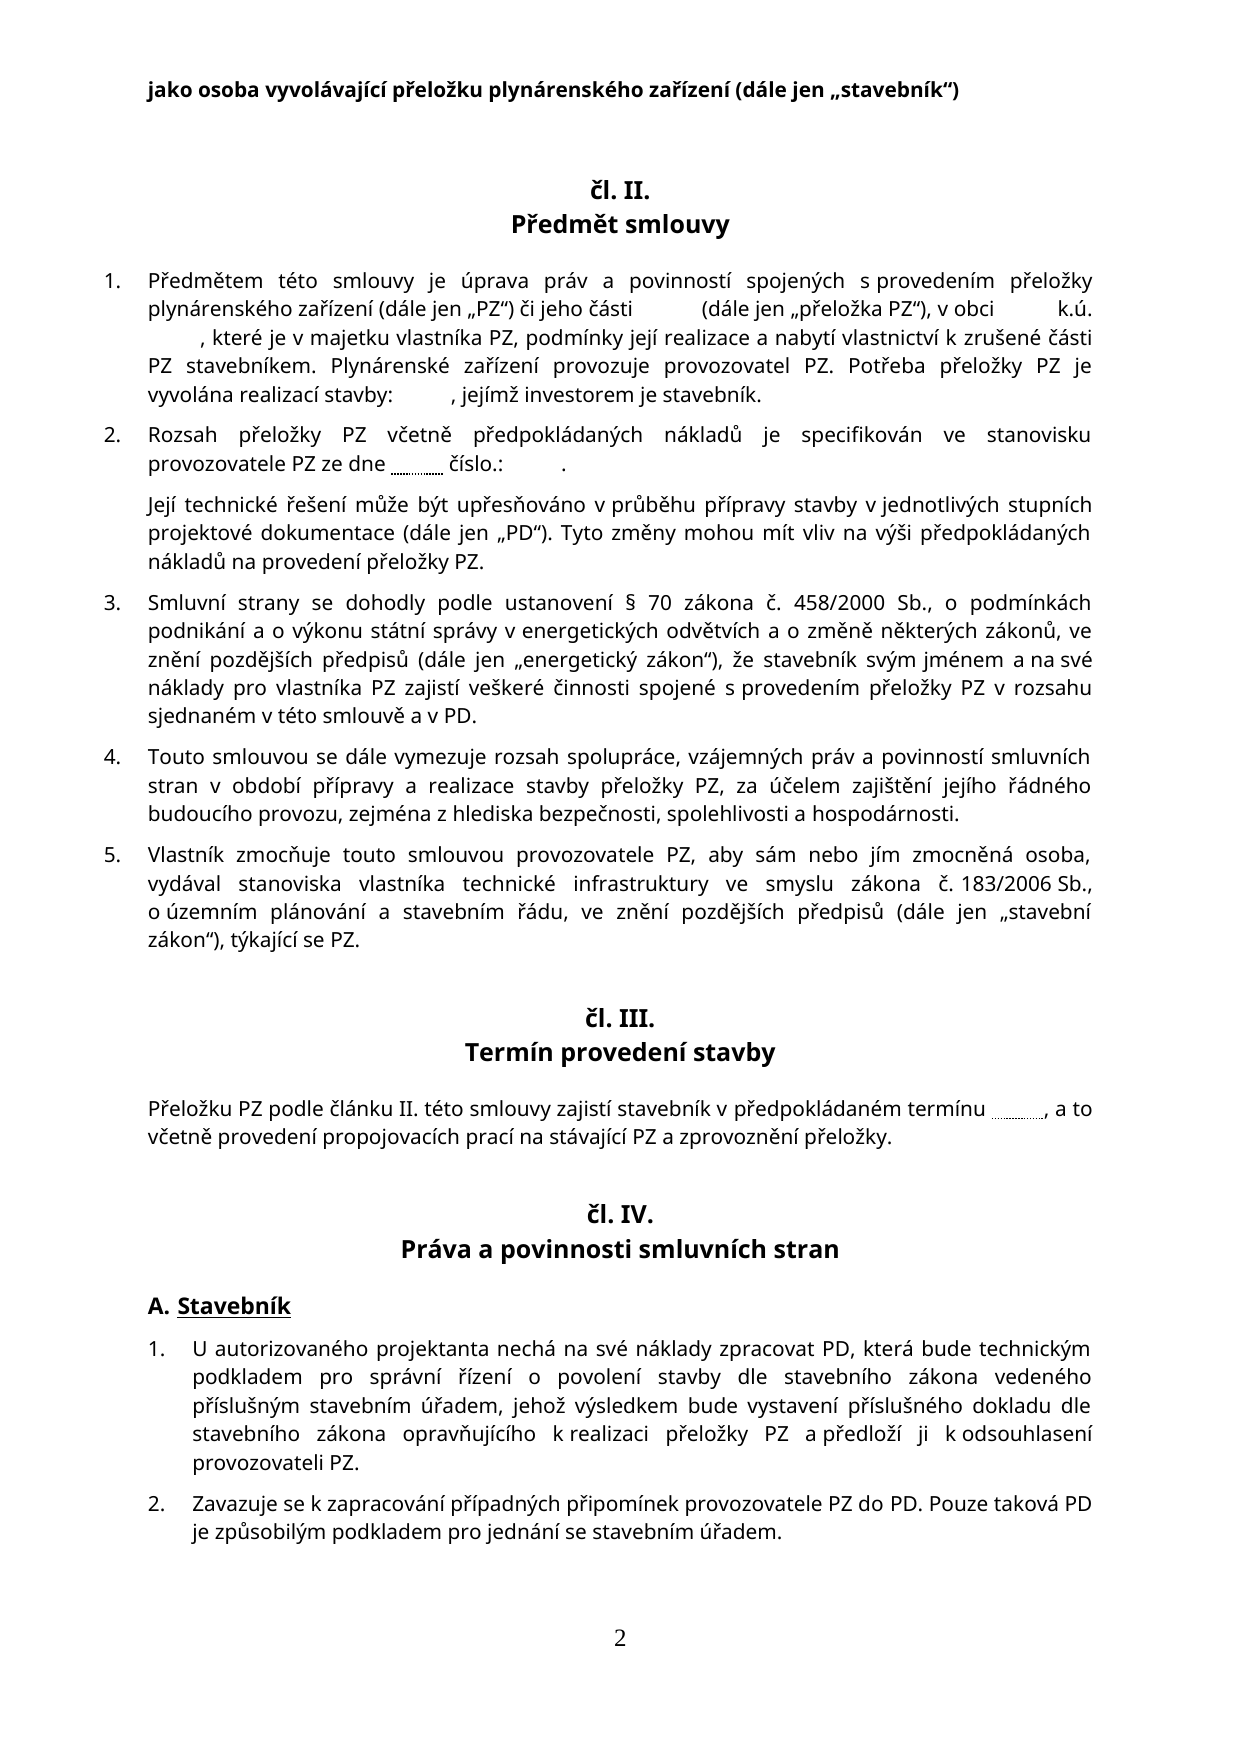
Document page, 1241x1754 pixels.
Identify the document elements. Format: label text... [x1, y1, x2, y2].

list Předmětem této smlouvy je úprava práv a povinností spojených s provedením přeložky plynárenského zařízení (dále jen „PZ“) či jeho části (dále jen „přeložka PZ“), v obci k.ú. , které je v majetku vlastníka PZ, podmínky její realizace a nabytí vlastnictví k zrušené části PZ stavebníkem. Plynárenské zařízení provozuje provozovatel PZ. Potřeba přeložky PZ je vyvolána realizací stavby: , jejímž investorem je stavebník. [103, 266, 1092, 408]
text Termín provedení stavby [148, 1035, 1092, 1069]
list Vlastník zmocňuje touto smlouvou provozovatele PZ, aby sám nebo jím zmocněná osoba, vydával stanoviska vlastníka technické infrastruktury ve smyslu zákona č. 183/2006 Sb., o územním plánování a stavebním řádu, ve znění pozdějších předpisů (dále jen „stavební zákon“), týkající se PZ. [103, 840, 1092, 954]
text jako osoba vyvolávající přeložku plynárenského zařízení (dále jen „stavebník“) [148, 75, 1092, 103]
text Přeložku PZ podle článku II. této smlouvy zajistí stavebník v předpokládaném termínu , a to včetně provedení propojovacích prací na stávající PZ a zprovoznění přeložky. [148, 1094, 1092, 1151]
text Práva a povinnosti smluvních stran [148, 1231, 1092, 1265]
list Stavebník [148, 1290, 1092, 1322]
list Smluvní strany se dohodly podle ustanovení § 70 zákona č. 458/2000 Sb., o podmínkách podnikání a o výkonu státní správy v energetických odvětvích a o změně některých zákonů, ve znění pozdějších předpisů (dále jen „energetický zákon“), že stavebník svým jménem a na své náklady pro vlastníka PZ zajistí veškeré činnosti spojené s provedením přeložky PZ v rozsahu sjednaném v této smlouvě a v PD. [103, 588, 1092, 730]
text Její technické řešení může být upřesňováno v průběhu přípravy stavby v jednotlivých stupních projektové dokumentace (dále jen „PD“). Tyto změny mohou mít vliv na výši předpokládaných nákladů na provedení přeložky PZ. [148, 490, 1092, 575]
list U autorizovaného projektanta nechá na své náklady zpracovat PD, která bude technickým podkladem pro správní řízení o povolení stavby dle stavebního zákona vedeného příslušným stavebním úřadem, jehož výsledkem bude vystavení příslušného dokladu dle stavebního zákona opravňujícího k realizaci přeložky PZ a předloží ji k odsouhlasení provozovateli PZ. [148, 1334, 1092, 1476]
list Zavazuje se k zapracování případných připomínek provozovatele PZ do PD. Pouze taková PD je způsobilým podkladem pro jednání se stavebním úřadem. [148, 1489, 1092, 1546]
text Předmět smlouvy [148, 207, 1092, 241]
text čl. III. [148, 1001, 1092, 1035]
text čl. IV. [148, 1197, 1092, 1231]
text čl. II. [148, 173, 1092, 207]
list Touto smlouvou se dále vymezuje rozsah spolupráce, vzájemných práv a povinností smluvních stran v období přípravy a realizace stavby přeložky PZ, za účelem zajištění jejího řádného budoucího provozu, zejména z hlediska bezpečnosti, spolehlivosti a hospodárnosti. [103, 742, 1092, 828]
list Rozsah přeložky PZ včetně předpokládaných nákladů je specifikován ve stanovisku provozovatele PZ ze dne číslo.: . [103, 421, 1092, 477]
